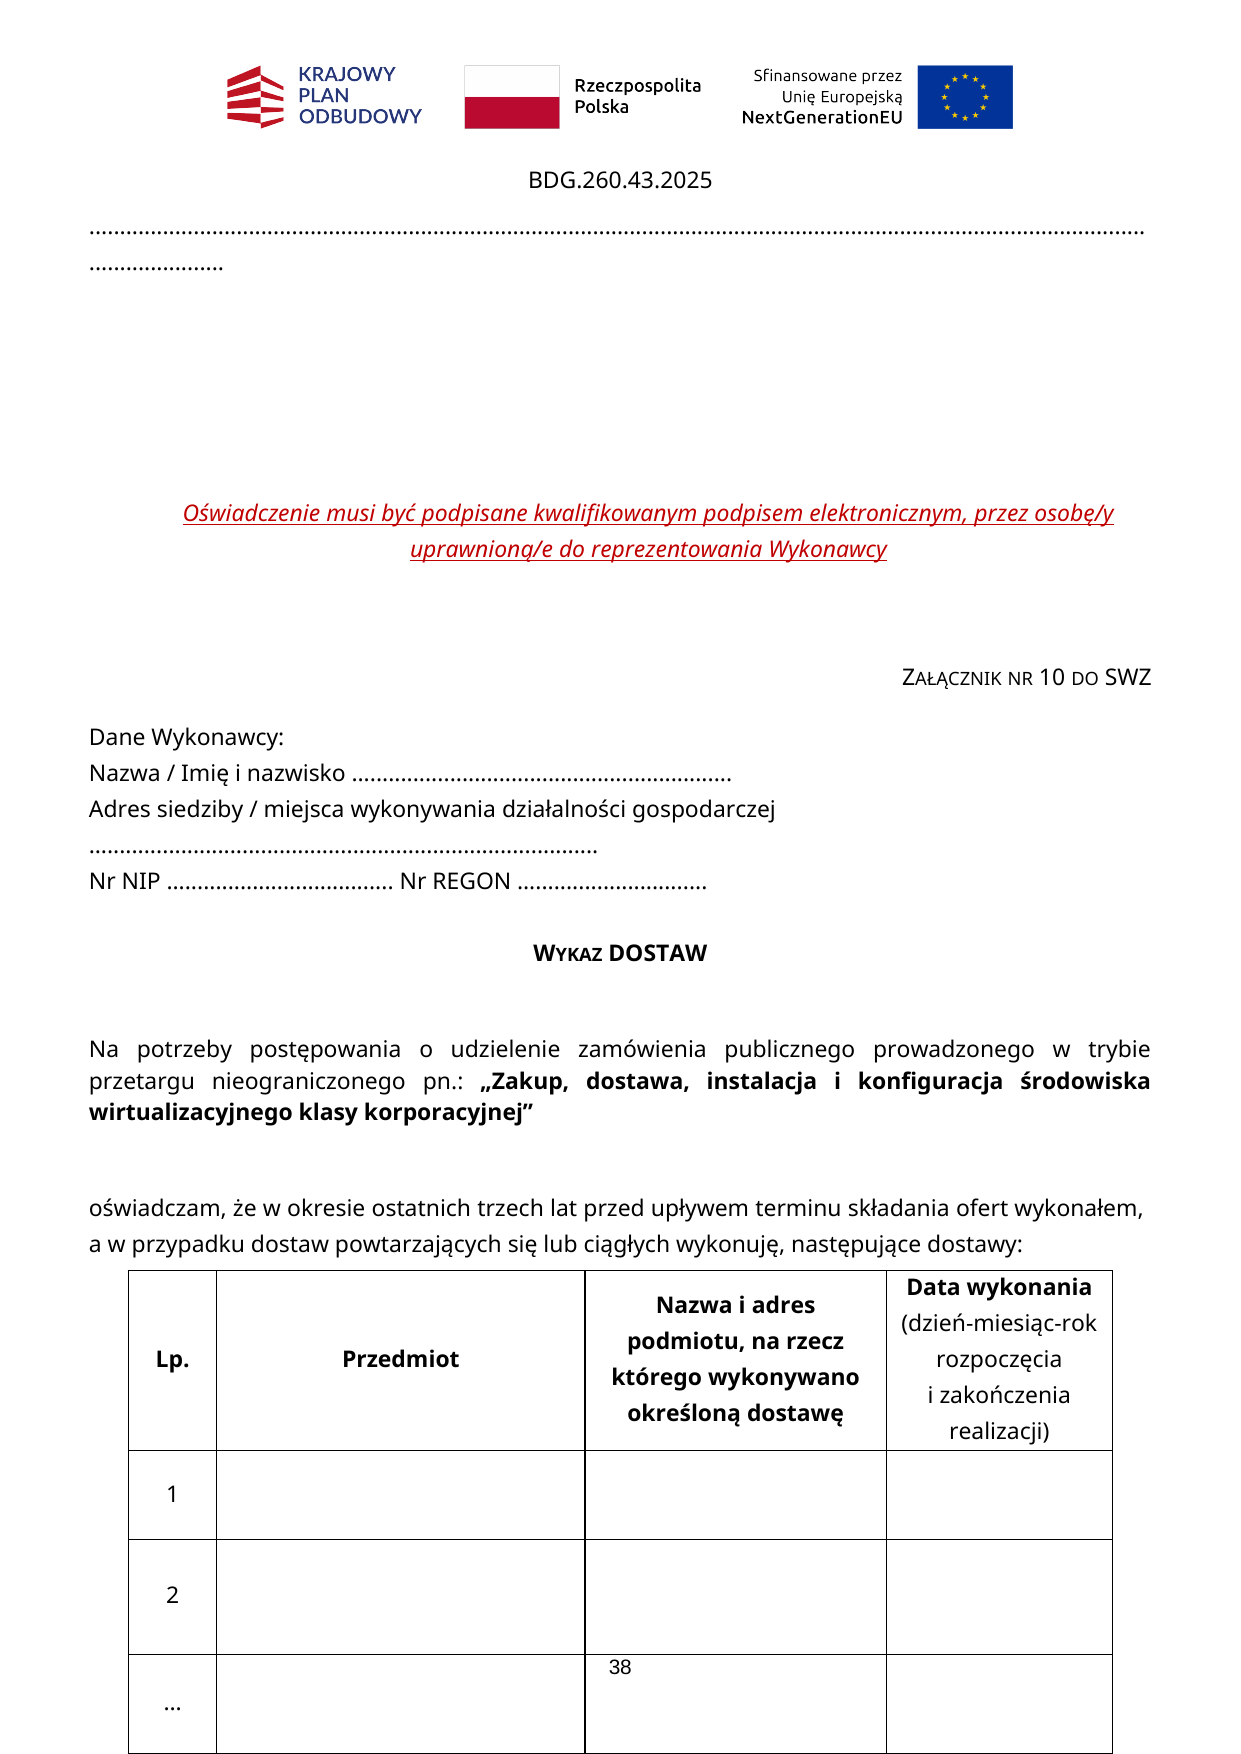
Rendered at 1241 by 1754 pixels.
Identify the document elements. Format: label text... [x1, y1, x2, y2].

text …................................................................................ [89, 829, 1152, 860]
text Nr NIP ….................................. Nr REGON …............................ [89, 865, 1152, 896]
text Na potrzeby postępowania o udzielenie zamówienia publicznego prowadzonego w trybie przetargu nieograniczonego pn.: „Zakup, dostawa, instalacja i konfiguracja środowiska wirtualizacyjnego klasy korporacyjnej” [89, 1033, 1152, 1127]
text Adres siedziby / miejsca wykonywania działalności gospodarczej [89, 793, 1152, 824]
text Oświadczenie musi być podpisane kwalifikowanym podpisem elektronicznym, przez osobę/y uprawnioną/e do reprezentowania Wykonawcy [148, 497, 1152, 564]
table_header Data wykonania (dzień-miesiąc-rok rozpoczęcia i zakończenia realizacji) [887, 1271, 1112, 1450]
table_header Lp. [129, 1271, 216, 1450]
table_cell [586, 1451, 886, 1539]
table_header Nazwa i adres podmiotu, na rzecz którego wykonywano określoną dostawę [586, 1271, 886, 1450]
table_cell [586, 1655, 886, 1753]
text oświadczam, że w okresie ostatnich trzech lat przed upływem terminu składania ofert wykonałem, a w przypadku dostaw powtarzających się lub ciągłych wykonuję, następujące dostawy: [89, 1192, 1152, 1259]
text Nazwa / Imię i nazwisko …........................................................... [89, 757, 1152, 788]
table_cell [586, 1540, 886, 1654]
table_cell [217, 1451, 584, 1539]
table_cell 1 [129, 1451, 216, 1539]
table_cell [887, 1451, 1112, 1539]
subtitle Załącznik nr 10 do SWZ [89, 661, 1152, 692]
text Dane Wykonawcy: [89, 721, 1152, 753]
table_cell [887, 1540, 1112, 1654]
table_cell [217, 1655, 584, 1753]
table_cell 2 [129, 1540, 216, 1654]
text .................................................................................................................................................................................................. [89, 210, 1152, 277]
table_header Przedmiot [217, 1271, 584, 1450]
table_cell … [129, 1655, 216, 1753]
picture [206, 44, 1034, 150]
table_cell [887, 1655, 1112, 1753]
table_cell [217, 1540, 584, 1654]
text Wykaz DOSTAW [89, 937, 1152, 968]
